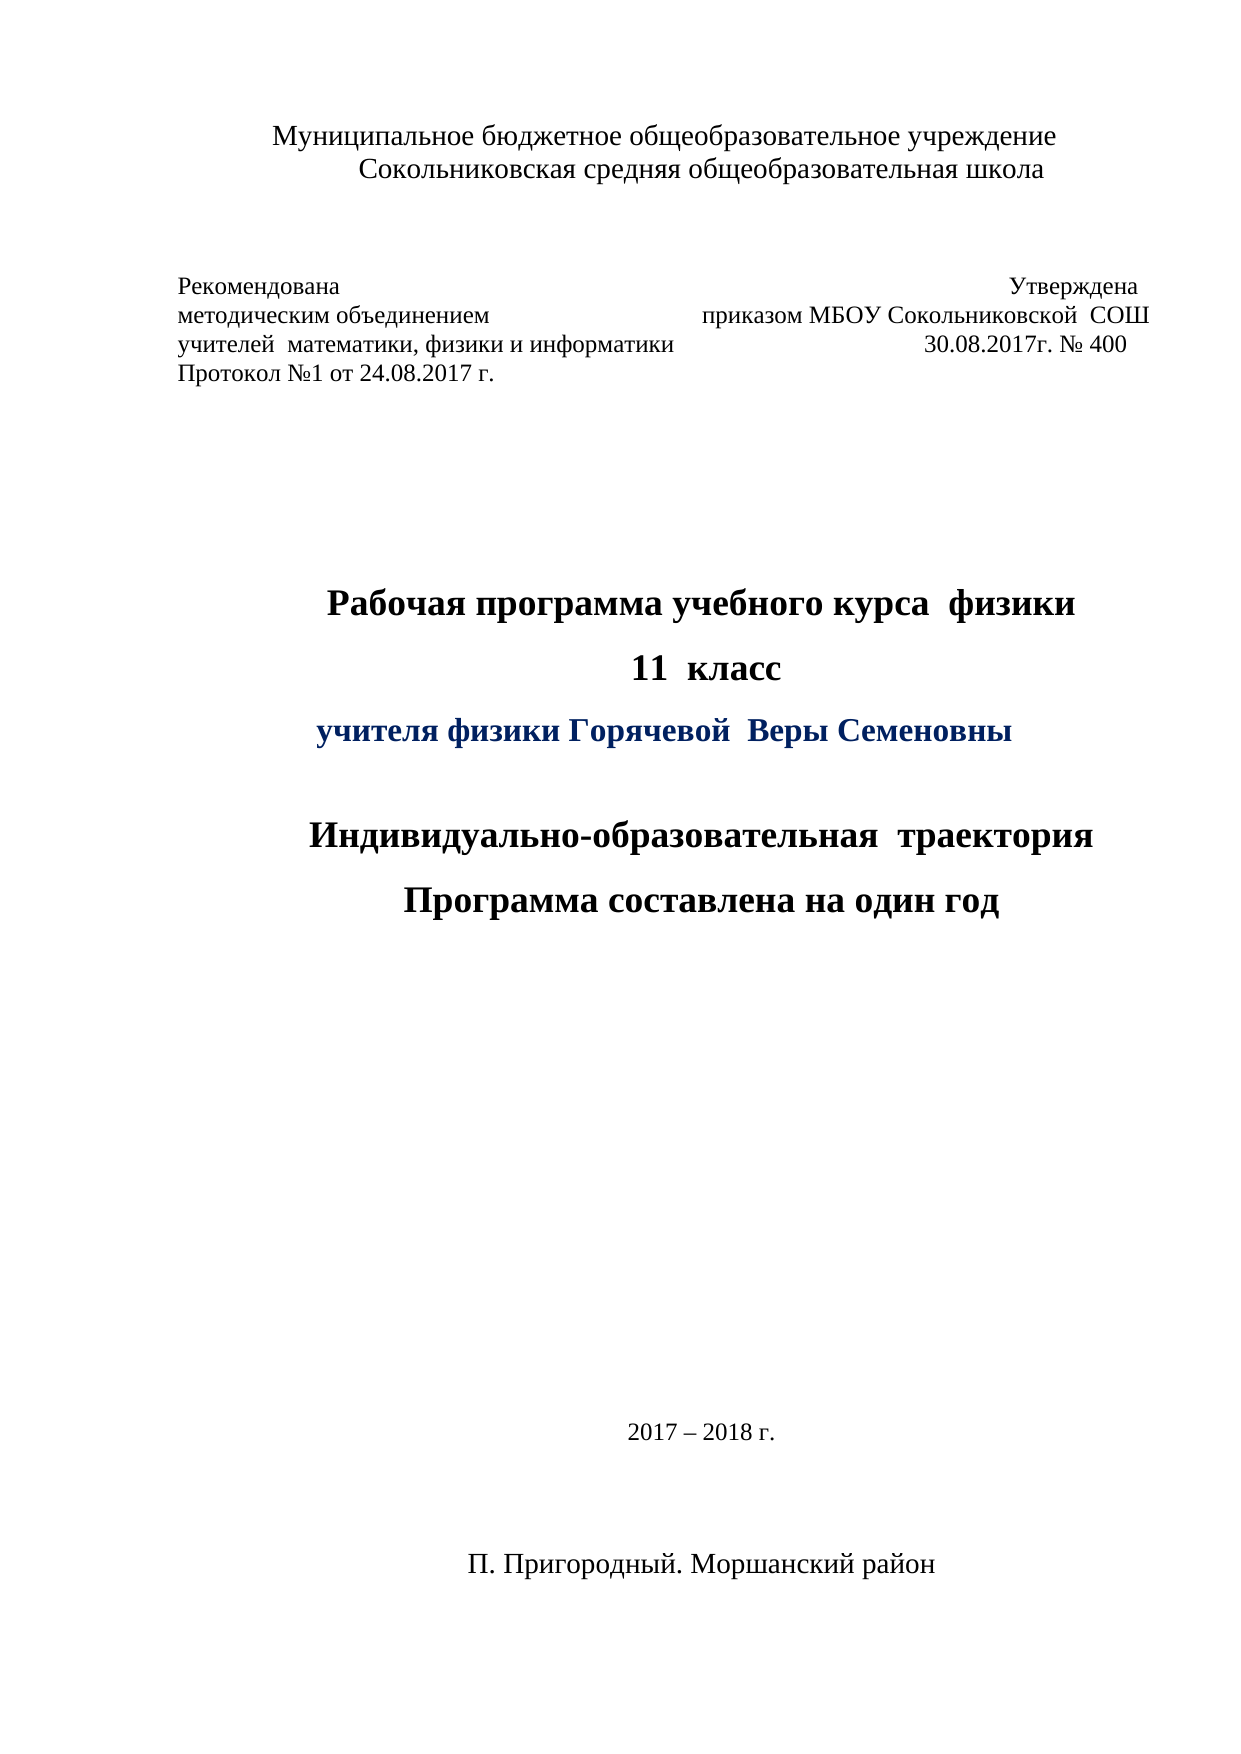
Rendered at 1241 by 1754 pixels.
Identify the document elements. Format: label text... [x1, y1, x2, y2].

text 11 класс [177, 645, 1152, 688]
text учителей математики, физики и информатики 30.08.2017г. № 400 [177, 329, 1152, 358]
text 2017 – 2018 г. [177, 1417, 1152, 1445]
text методическим объединением приказом МБОУ Сокольниковской СОШ [177, 300, 1152, 329]
text Протокол №1 от 24.08.2017 г. [177, 358, 1152, 386]
text учителя физики Горячевой Веры Семеновны [177, 710, 1152, 748]
text Индивидуально-образовательная траектория [177, 813, 1152, 856]
text П. Пригородный. Моршанский район [177, 1546, 1152, 1579]
text Программа составлена на один год [177, 878, 1152, 921]
text Рабочая программа учебного курса физики [177, 581, 1152, 624]
text Сокольниковская средняя общеобразовательная школа [177, 152, 1152, 185]
text Рекомендована Утверждена [177, 271, 1152, 300]
text Муниципальное бюджетное общеобразовательное учреждение [177, 118, 1152, 152]
